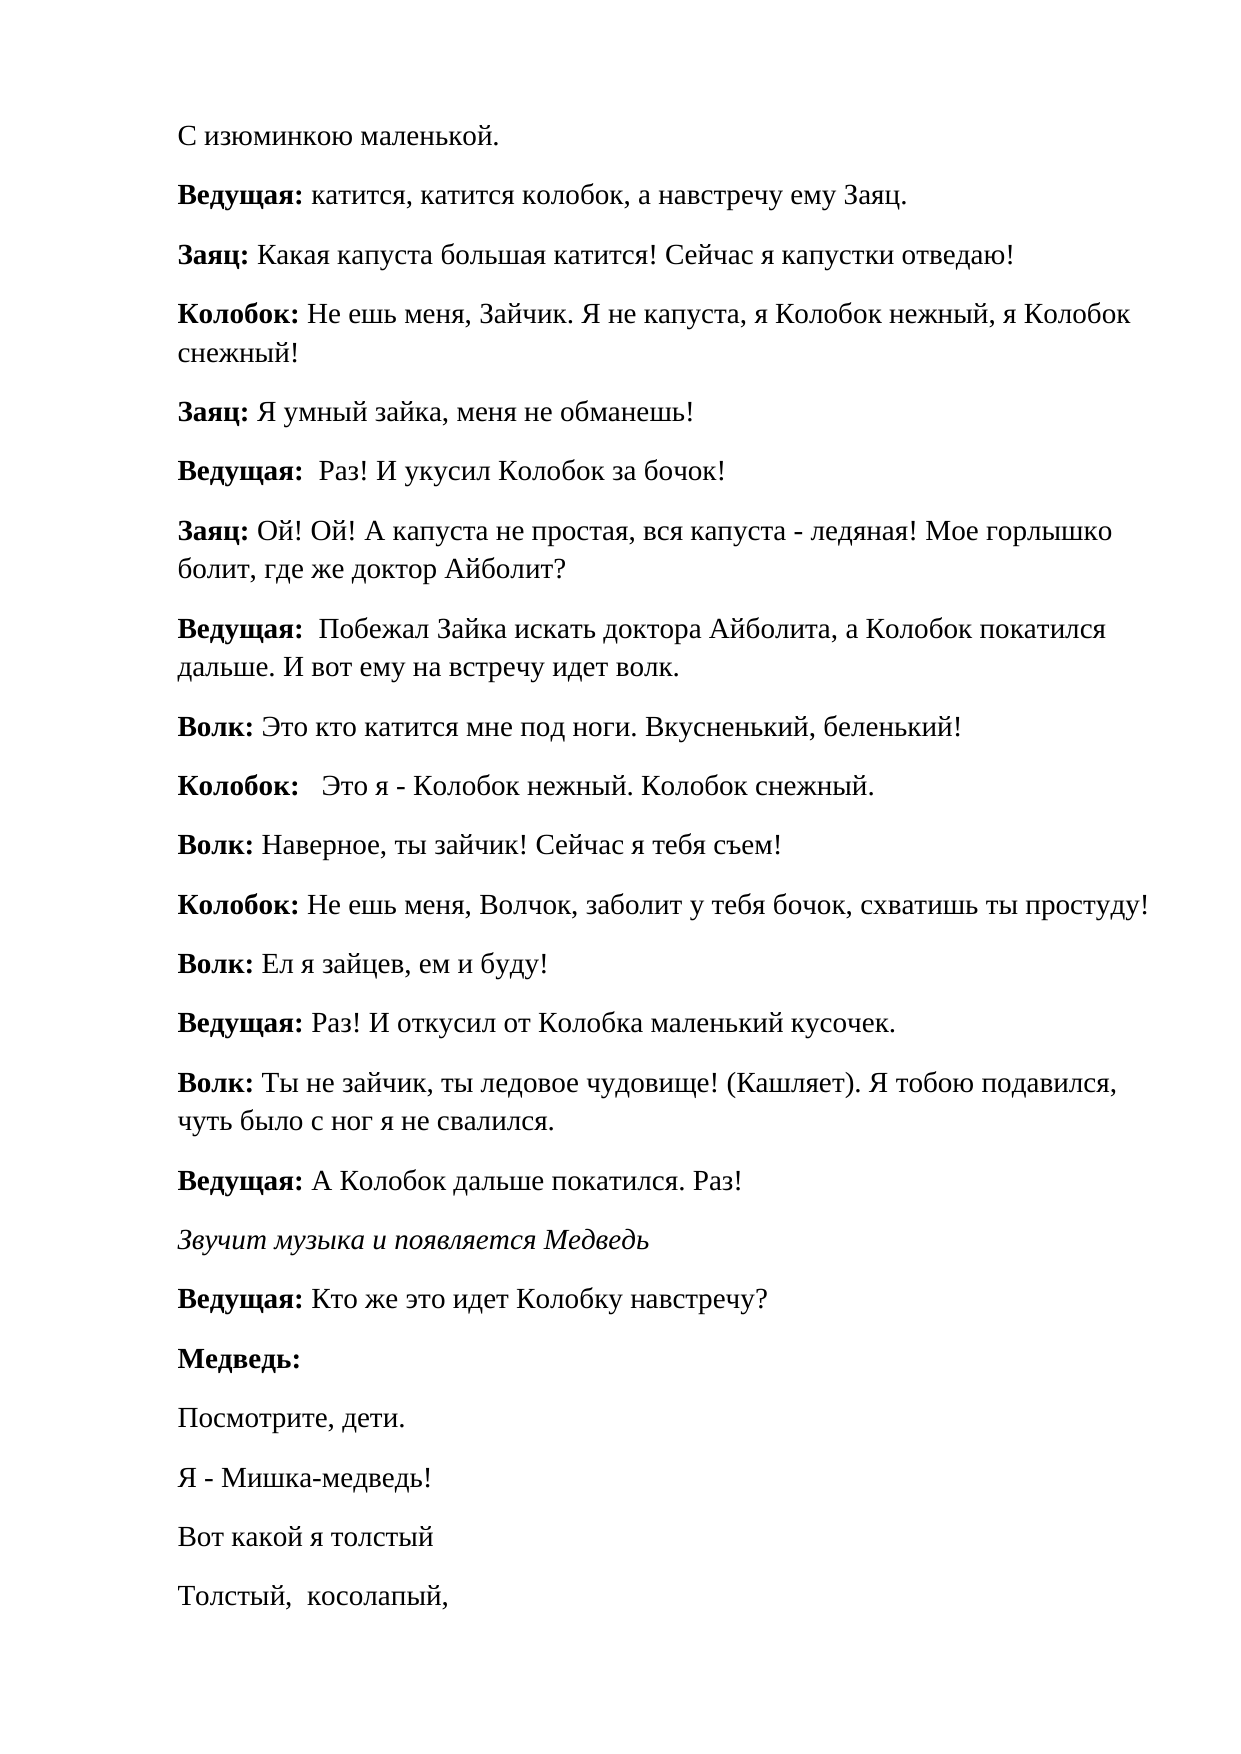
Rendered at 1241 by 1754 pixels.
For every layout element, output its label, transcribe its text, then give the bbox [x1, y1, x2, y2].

text Ведущая: катится, катится колобок, а навстречу ему Заяц. [177, 177, 1152, 211]
text Вот какой я толстый [177, 1519, 1152, 1553]
text Ведущая: А Колобок дальше покатился. Раз! [177, 1163, 1152, 1196]
text Волк: Ел я зайцев, ем и буду! [177, 946, 1152, 980]
text Толстый, косолапый, [177, 1578, 1152, 1612]
text Ведущая: Раз! И укусил Колобок за бочок! [177, 453, 1152, 487]
text Волк: Ты не зайчик, ты ледовое чудовище! (Кашляет). Я тобою подавился, чуть было с ног я не свалился. [177, 1065, 1152, 1137]
text Заяц: Ой! Ой! А капуста не простая, вся капуста - ледяная! Мое горлышко болит, где же доктор Айболит? [177, 513, 1152, 585]
text Заяц: Какая капуста большая катится! Сейчас я капустки отведаю! [177, 237, 1152, 270]
text Колобок: Не ешь меня, Зайчик. Я не капуста, я Колобок нежный, я Колобок снежный! [177, 296, 1152, 368]
text Я - Мишка-медведь! [177, 1460, 1152, 1493]
text Колобок: Не ешь меня, Волчок, заболит у тебя бочок, схватишь ты простуду! [177, 887, 1152, 920]
text Заяц: Я умный зайка, меня не обманешь! [177, 394, 1152, 428]
text С изюминкою маленькой. [177, 118, 1152, 152]
text Волк: Это кто катится мне под ноги. Вкусненький, беленький! [177, 709, 1152, 742]
text Ведущая: Раз! И откусил от Колобка маленький кусочек. [177, 1006, 1152, 1039]
text Звучит музыка и появляется Медведь [177, 1222, 1152, 1256]
text Медведь: [177, 1341, 1152, 1374]
text Колобок: Это я - Колобок нежный. Колобок снежный. [177, 768, 1152, 802]
text Ведущая: Кто же это идет Колобку навстречу? [177, 1282, 1152, 1315]
text Волк: Наверное, ты зайчик! Сейчас я тебя съем! [177, 827, 1152, 861]
text Посмотрите, дети. [177, 1400, 1152, 1434]
text Ведущая: Побежал Зайка искать доктора Айболита, а Колобок покатился дальше. И вот ему на встречу идет волк. [177, 611, 1152, 683]
